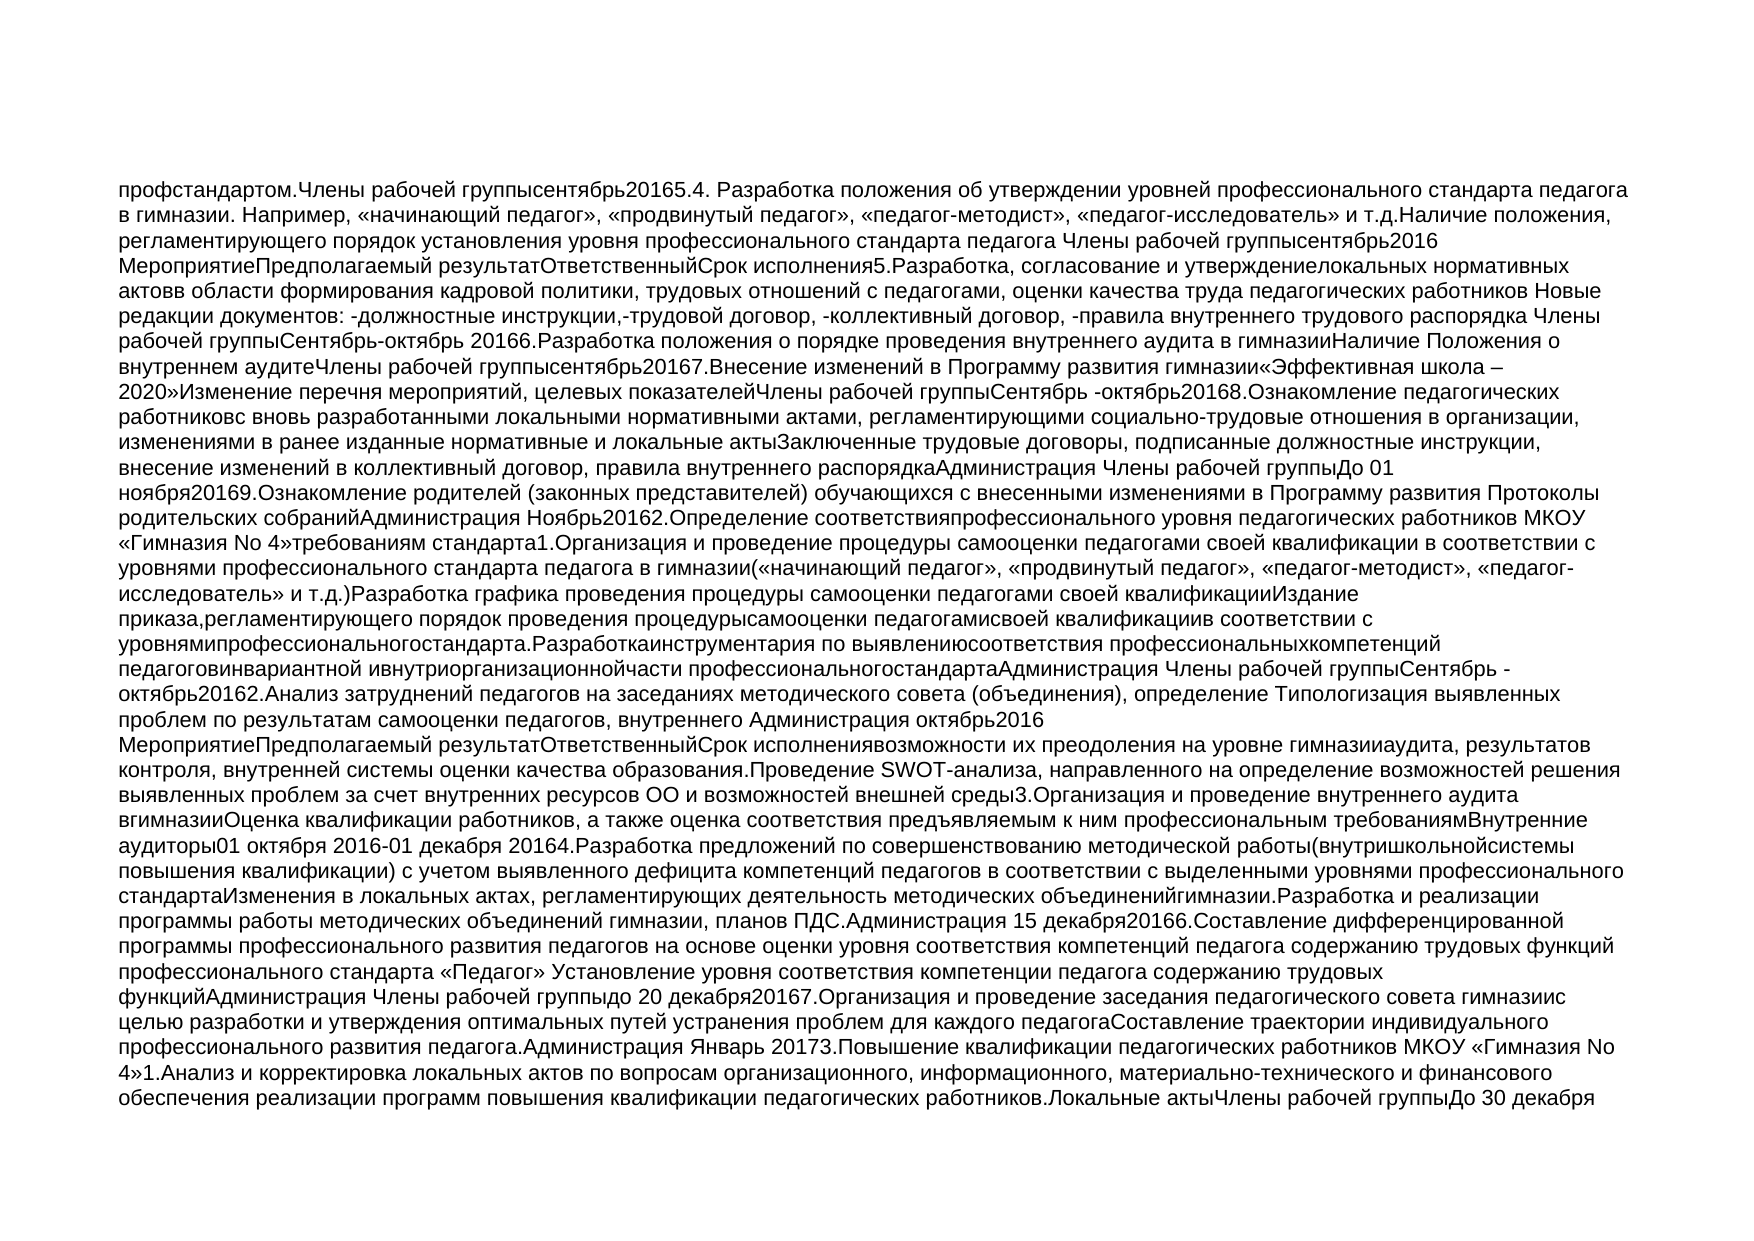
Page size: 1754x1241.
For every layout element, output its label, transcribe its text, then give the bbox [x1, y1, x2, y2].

text МероприятиеПредполагаемый результатОтветственныйСрок исполнения5.Разработка, согласование и утверждениелокальных нормативных актовв области формирования кадровой политики, трудовых отношений с педагогами, оценки качества труда педагогических работников Новые редакции документов: -должностные инструкции,-трудовой договор, -коллективный договор, -правила внутреннего трудового распорядка Члены рабочей группыСентябрь-октябрь 20166.Разработка положения о порядке проведения внутреннего аудита в гимназииНаличие Положения о внутреннем аудитеЧлены рабочей группысентябрь20167.Внесение изменений в Программу развития гимназии«Эффективная школа –2020»Изменение перечня мероприятий, целевых показателейЧлены рабочей группыСентябрь -октябрь20168.Ознакомление педагогических работниковс вновь разработанными локальными нормативными актами, регламентирующими социально-трудовые отношения в организации, изменениями в ранее изданные нормативные и локальные актыЗаключенные трудовые договоры, подписанные должностные инструкции, внесение изменений в коллективный договор, правила внутреннего распорядкаАдминистрация Члены рабочей группыДо 01 ноября20169.Ознакомление родителей (законных представителей) обучающихся с внесенными изменениями в Программу развития Протоколы родительских собранийАдминистрация Ноябрь20162.Определение соответствияпрофессионального уровня педагогических работников МКОУ «Гимназия No 4»требованиям стандарта1.Организация и проведение процедуры самооценки педагогами своей квалификации в соответствии с уровнями профессионального стандарта педагога в гимназии(«начинающий педагог», «продвинутый педагог», «педагог-методист», «педагог-исследователь» и т.д.)Разработка графика проведения процедуры самооценки педагогами своей квалификацииИздание приказа,регламентирующего порядок проведения процедурысамооценки педагогамисвоей квалификациив соответствии с уровнямипрофессиональногостандарта.Разработкаинструментария по выявлениюсоответствия профессиональныхкомпетенций педагоговинвариантной ивнутриорганизационнойчасти профессиональногостандартаАдминистрация Члены рабочей группыСентябрь -октябрь20162.Анализ затруднений педагогов на заседаниях методического совета (объединения), определение Типологизация выявленных проблем по результатам самооценки педагогов, внутреннего Администрация октябрь2016 [118, 253, 1636, 732]
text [118, 732, 1636, 1110]
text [118, 177, 1636, 253]
